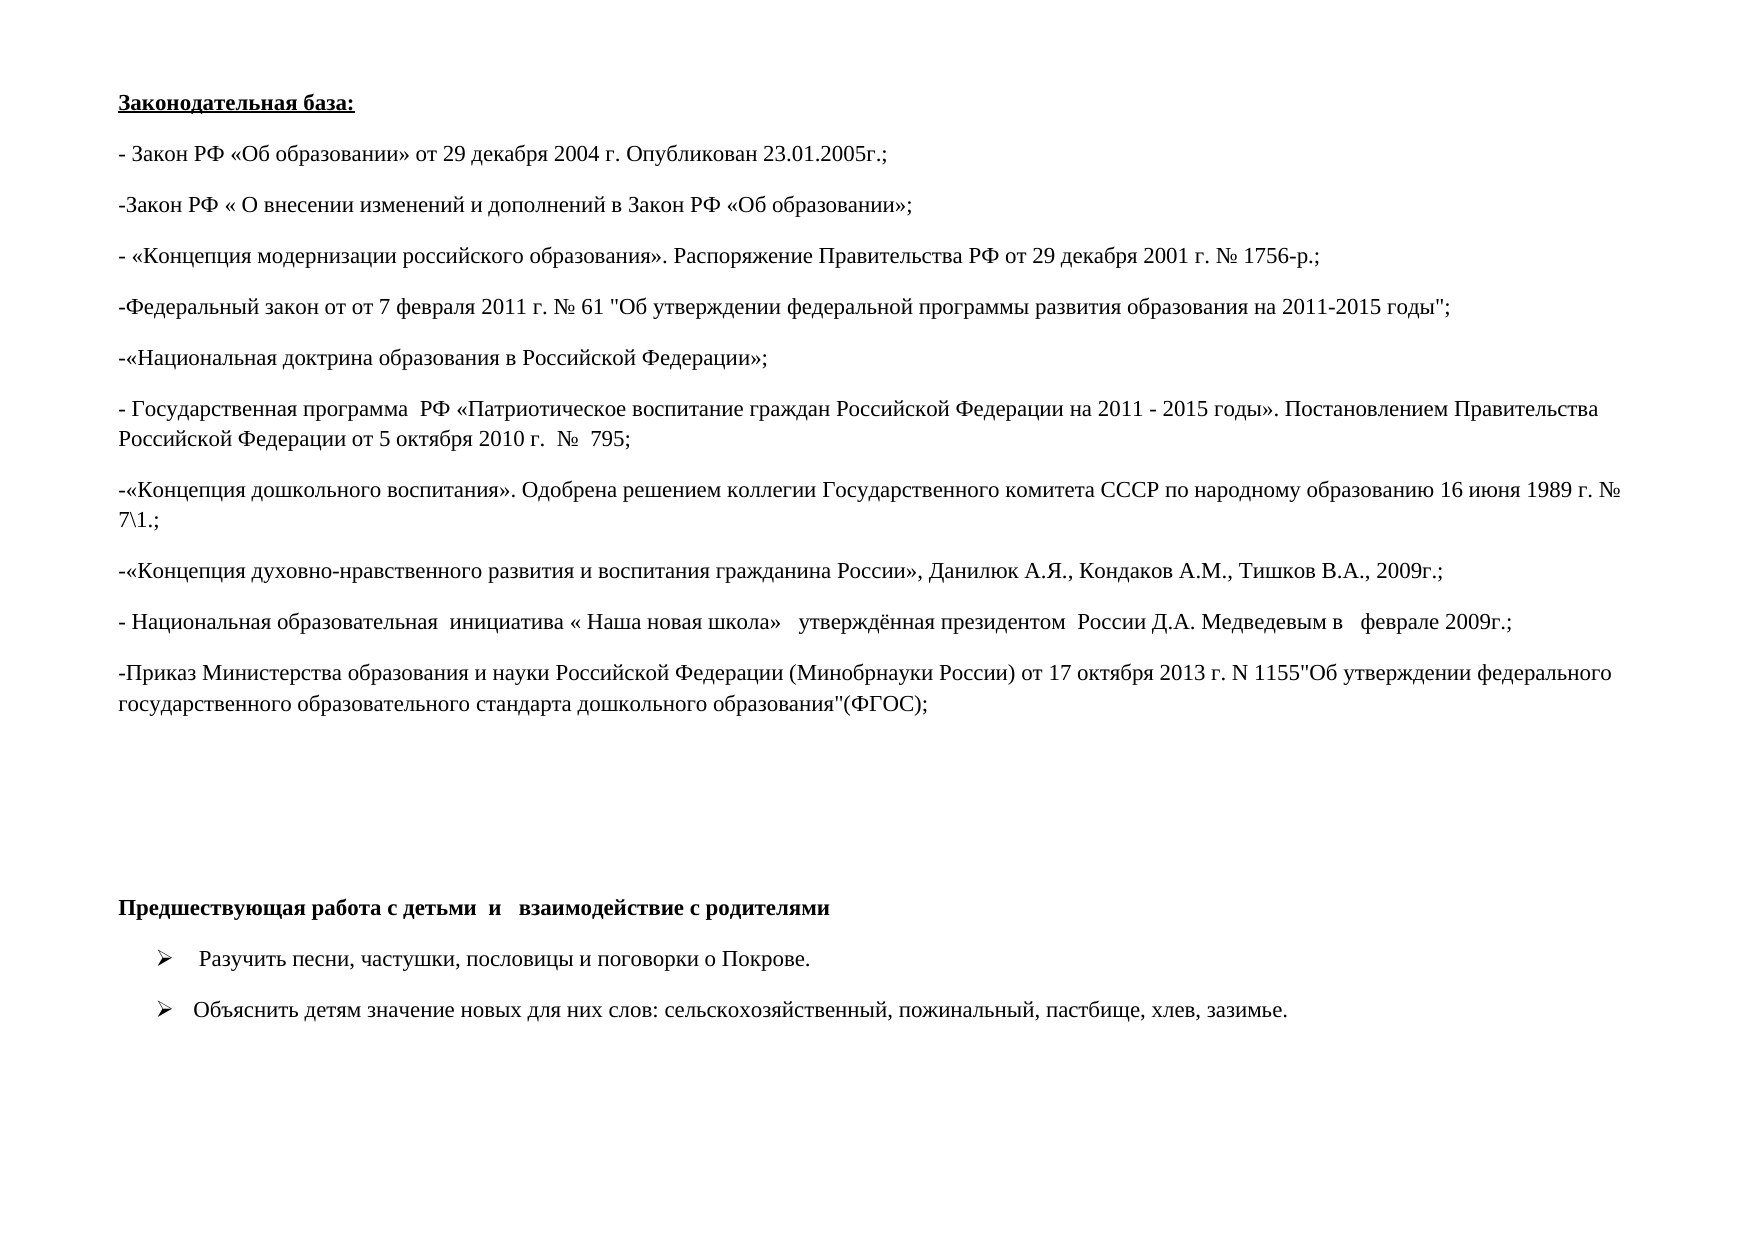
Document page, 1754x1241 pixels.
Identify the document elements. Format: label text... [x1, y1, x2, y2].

text - Закон РФ «Об образовании» от 29 декабря 2004 г. Опубликован 23.01.2005г.; [118, 139, 1636, 166]
text Законодательная база: [118, 88, 1636, 115]
list Разучить песни, частушки, пословицы и поговорки о Покрове. [156, 945, 1636, 971]
text -«Национальная доктрина образования в Российской Федерации»; [118, 344, 1636, 370]
text -Приказ Министерства образования и науки Российской Федерации (Минобрнауки России) от 17 октября 2013 г. N 1155"Об утверждении федерального государственного образовательного стандарта дошкольного образования"(ФГОС); [118, 659, 1636, 716]
text Предшествующая работа с детьми и взаимодействие с родителями [118, 894, 1636, 920]
text -Федеральный закон от от 7 февраля 2011 г. № 61 "Об утверждении федеральной программы развития образования на 2011-2015 годы"; [118, 293, 1636, 319]
text -«Концепция духовно-нравственного развития и воспитания гражданина России», Данилюк А.Я., Кондаков А.М., Тишков В.А., 2009г.; [118, 557, 1636, 584]
text -«Концепция дошкольного воспитания». Одобрена решением коллегии Государственного комитета СССР по народному образованию 16 июня 1989 г. № 7\1.; [118, 476, 1636, 533]
text - Государственная программа РФ «Патриотическое воспитание граждан Российской Федерации на 2011 - 2015 годы». Постановлением Правительства Российской Федерации от 5 октября 2010 г. № 795; [118, 395, 1636, 451]
text -Закон РФ « О внесении изменений и дополнений в Закон РФ «Об образовании»; [118, 191, 1636, 217]
text - «Концепция модернизации российского образования». Распоряжение Правительства РФ от 29 декабря 2001 г. № 1756-р.; [118, 242, 1636, 268]
text - Национальная образовательная инициатива « Наша новая школа» утверждённая президентом России Д.А. Медведевым в феврале 2009г.; [118, 608, 1636, 635]
list Объяснить детям значение новых для них слов: сельскохозяйственный, пожинальный, пастбище, хлев, зазимье. [156, 996, 1636, 1022]
